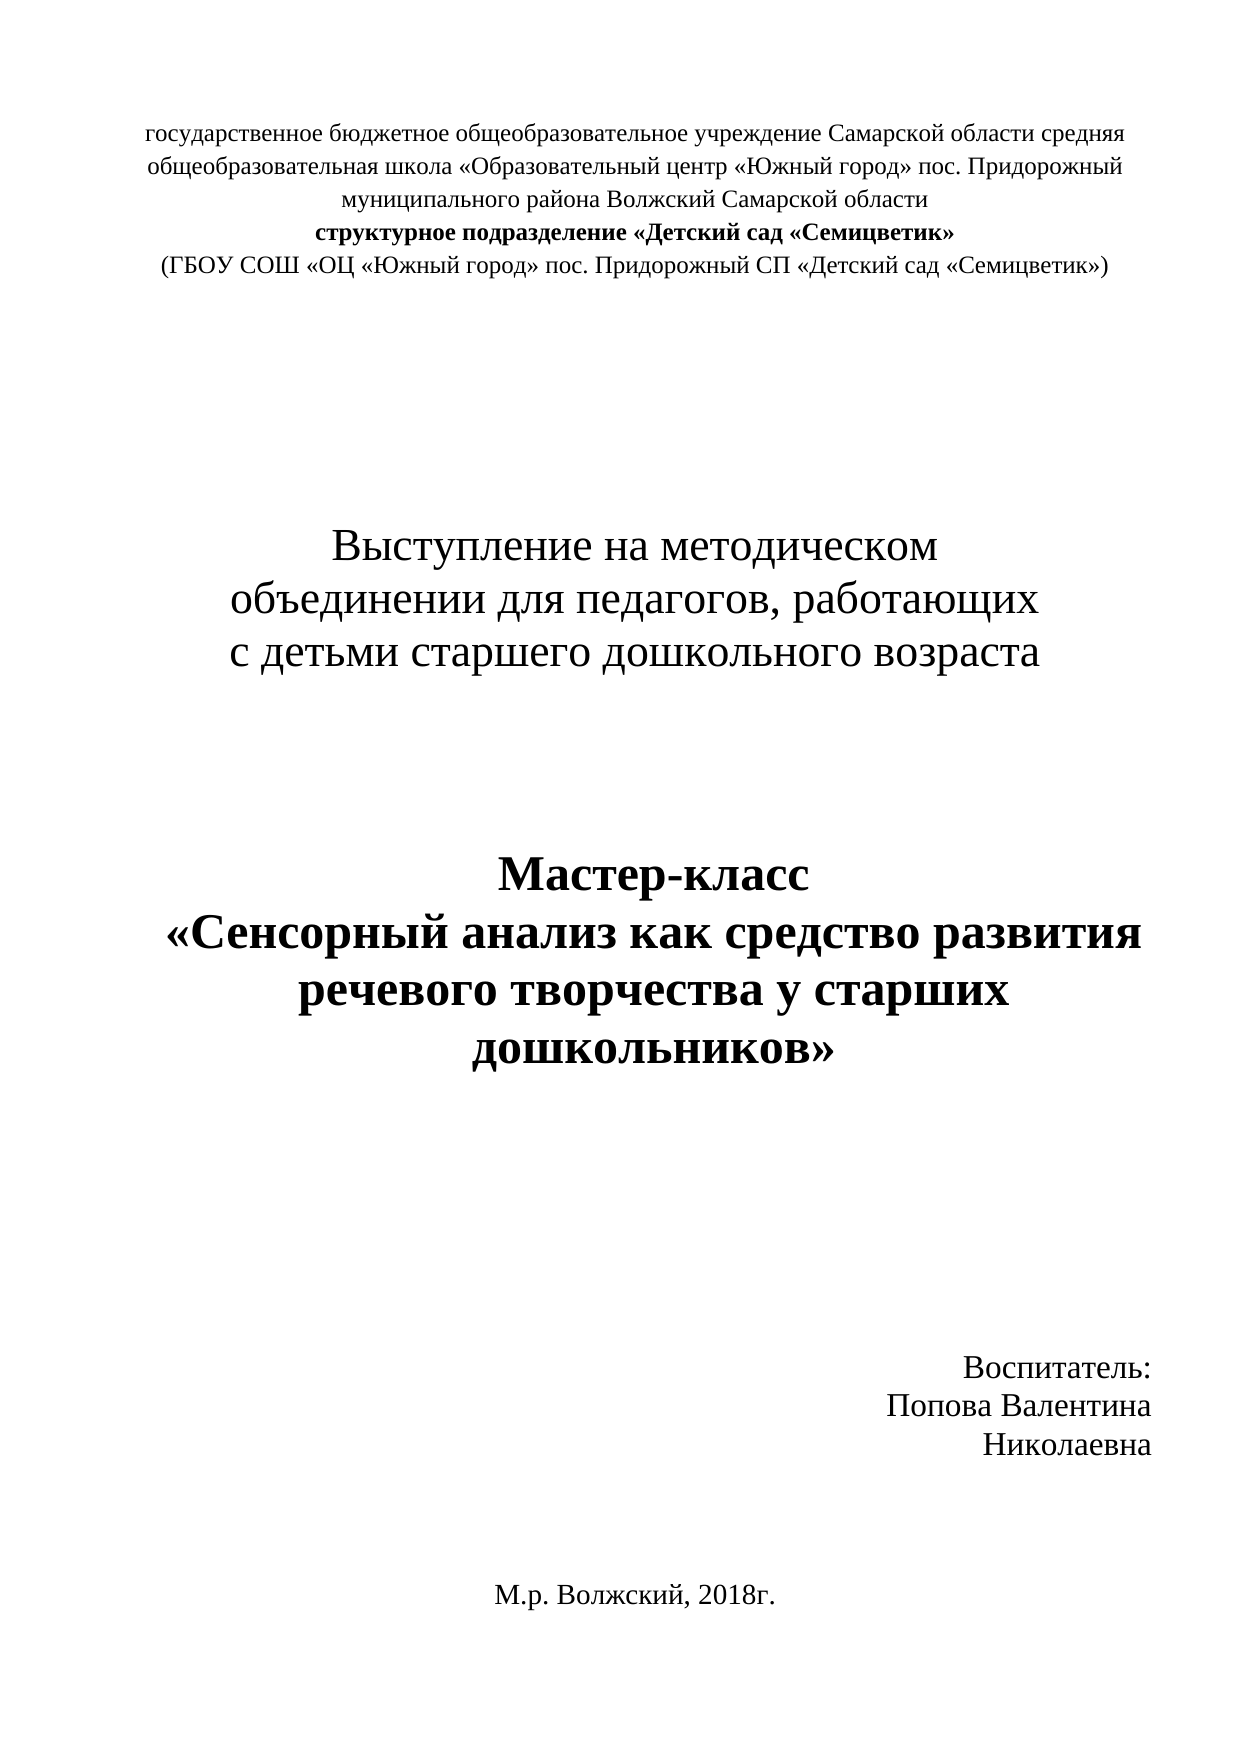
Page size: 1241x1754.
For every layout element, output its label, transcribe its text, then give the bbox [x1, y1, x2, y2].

text Выступление на методическом [118, 518, 1152, 571]
text государственное бюджетное общеобразовательное учреждение Самарской области средняя общеобразовательная школа «Образовательный центр «Южный город» пос. Придорожный муниципального района Волжский Самарской области [118, 118, 1152, 213]
text Попова Валентина Николаевна [118, 1386, 1152, 1462]
text Воспитатель: [118, 1347, 1152, 1386]
text (ГБОУ СОШ «ОЦ «Южный город» пос. Придорожный СП «Детский сад «Семицветик») [118, 250, 1152, 279]
list «Сенсорный анализ как средство развития речевого творчества у старших дошкольников» [156, 901, 1152, 1074]
text структурное подразделение «Детский сад «Семицветик» [118, 217, 1152, 246]
text объединении для педагогов, работающих с детьми старшего дошкольного возраста [118, 571, 1152, 676]
text М.р. Волжский, 2018г. [118, 1577, 1152, 1611]
list Мастер-класс [156, 844, 1152, 901]
